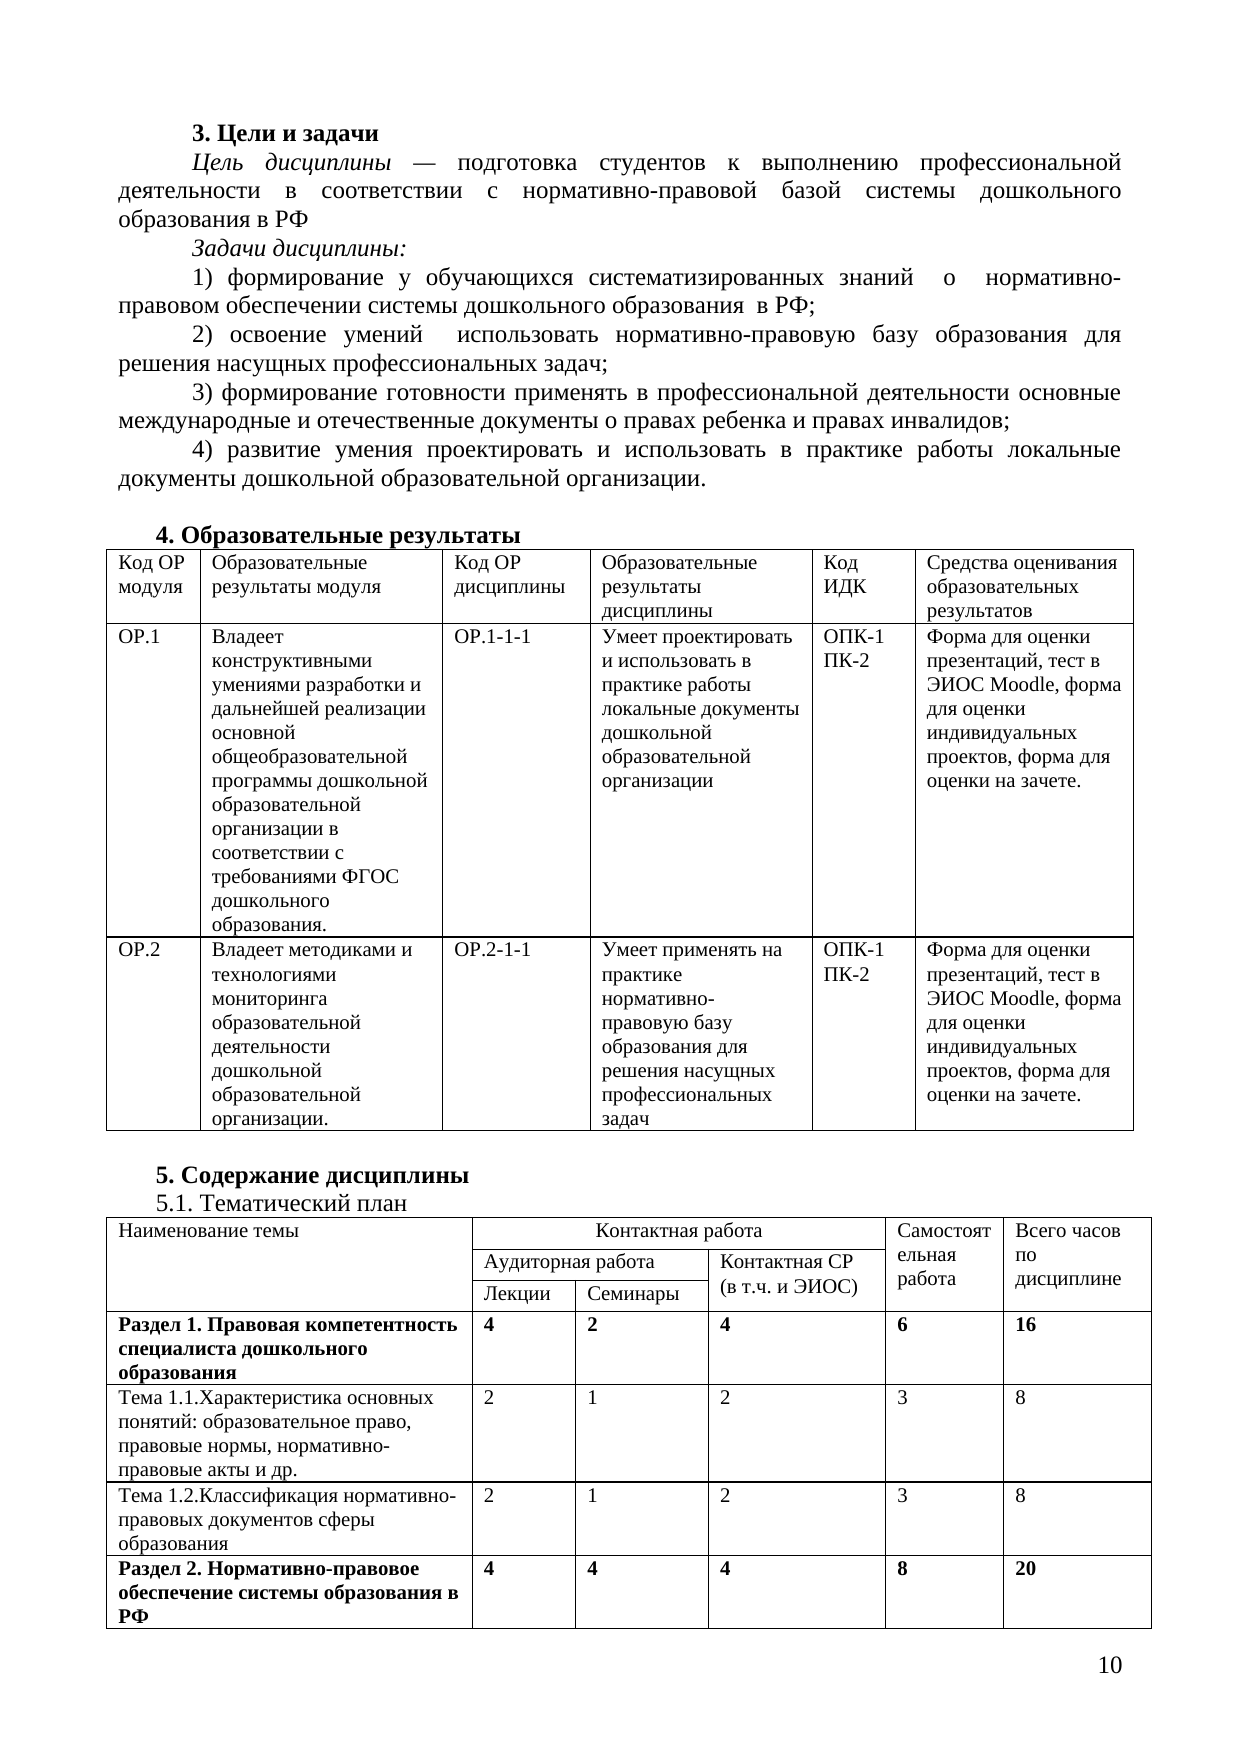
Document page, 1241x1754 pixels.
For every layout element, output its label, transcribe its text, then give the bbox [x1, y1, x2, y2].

table_cell 2 [709, 1483, 885, 1555]
table_cell 1 [576, 1483, 708, 1555]
table_cell ОПК-1 ПК-2 [813, 624, 915, 936]
table_header Средства оценивания образовательных результатов [916, 550, 1133, 622]
table_cell Аудиторная работа [473, 1250, 708, 1280]
subtitle 3. Цели и задачи [118, 118, 1122, 147]
table_cell 8 [886, 1556, 1003, 1628]
table_cell Форма для оценки презентаций, тест в ЭИОС Moodle, форма для оценки индивидуальных проектов, форма для оценки на зачете. [916, 624, 1133, 936]
table_cell 3 [886, 1483, 1003, 1555]
table_cell Тема 1.1.Характеристика основных понятий: образовательное право, правовые нормы, нормативно-правовые акты и др. [107, 1385, 472, 1481]
table_cell Семинары [576, 1281, 708, 1311]
table_cell 4 [709, 1312, 885, 1384]
table_header Код ИДК [813, 550, 915, 622]
table_cell 8 [1004, 1483, 1151, 1555]
table_header Контактная работа [473, 1218, 885, 1248]
table_cell ОР.2 [107, 938, 200, 1130]
table_header Всего часов по дисциплине [1004, 1218, 1151, 1311]
text 3) формирование готовности применять в профессиональной деятельности основные международные и отечественные документы о правах ребенка и правах инвалидов; [118, 377, 1122, 434]
table_cell ОР.1 [107, 624, 200, 936]
subtitle 4. Образовательные результаты [118, 521, 1122, 549]
table_cell 6 [886, 1312, 1003, 1384]
table_header Самостоятельная работа [886, 1218, 1003, 1311]
table_cell 16 [1004, 1312, 1151, 1384]
table_header Код ОР модуля [107, 550, 200, 622]
table_cell Раздел 1. Правовая компетентность специалиста дошкольного образования [107, 1312, 472, 1384]
subtitle 5. Содержание дисциплины [118, 1160, 1122, 1188]
table_cell 4 [709, 1556, 885, 1628]
table_cell ОР.1-1-1 [443, 624, 590, 936]
table_cell 3 [886, 1385, 1003, 1481]
table_cell 20 [1004, 1556, 1151, 1628]
table_header Наименование темы [107, 1218, 472, 1311]
table_cell 2 [709, 1385, 885, 1481]
table_cell 8 [1004, 1385, 1151, 1481]
table_cell Умеет проектировать и использовать в практике работы локальные документы дошкольной образовательной организации [591, 624, 812, 936]
text 2) освоение умений использовать нормативно-правовую базу образования для решения насущных профессиональных задач; [118, 319, 1122, 377]
table_cell Тема 1.2.Классификация нормативно-правовых документов сферы образования [107, 1483, 472, 1555]
table_cell Владеет методиками и технологиями мониторинга образовательной деятельности дошкольной образовательной организации. [201, 938, 442, 1130]
table_cell Лекции [473, 1281, 575, 1311]
table_cell Раздел 2. Нормативно-правовое обеспечение системы образования в РФ [107, 1556, 472, 1628]
table_cell 2 [473, 1385, 575, 1481]
table_cell Владеет конструктивными умениями разработки и дальнейшей реализации основной общеобразовательной программы дошкольной образовательной организации в соответствии с требованиями ФГОС дошкольного образования. [201, 624, 442, 936]
table_cell ОПК-1 ПК-2 [813, 938, 915, 1130]
table_cell Форма для оценки презентаций, тест в ЭИОС Moodle, форма для оценки индивидуальных проектов, форма для оценки на зачете. [916, 938, 1133, 1130]
subtitle 5.1. Тематический план [118, 1188, 1122, 1217]
table_cell 4 [473, 1556, 575, 1628]
table_cell 4 [473, 1312, 575, 1384]
table_cell 1 [576, 1385, 708, 1481]
table_header Образовательные результаты дисциплины [591, 550, 812, 622]
text 4) развитие умения проектировать и использовать в практике работы локальные документы дошкольной образовательной организации. [118, 434, 1122, 492]
text Задачи дисциплины: [118, 233, 1122, 262]
table_cell 2 [576, 1312, 708, 1384]
table_cell Контактная СР (в т.ч. и ЭИОС) [709, 1250, 885, 1311]
text 1) формирование у обучающихся систематизированных знаний о нормативно-правовом обеспечении системы дошкольного образования в РФ; [118, 262, 1122, 319]
text Цель дисциплины — подготовка студентов к выполнению профессиональной деятельности в соответствии с нормативно-правовой базой системы дошкольного образования в РФ [118, 147, 1122, 233]
table_cell 2 [473, 1483, 575, 1555]
table_cell Умеет применять на практике нормативно-правовую базу образования для решения насущных профессиональных задач [591, 938, 812, 1130]
table_header Образовательные результаты модуля [201, 550, 442, 622]
table_cell ОР.2-1-1 [443, 938, 590, 1130]
table_header Код ОР дисциплины [443, 550, 590, 622]
table_cell 4 [576, 1556, 708, 1628]
